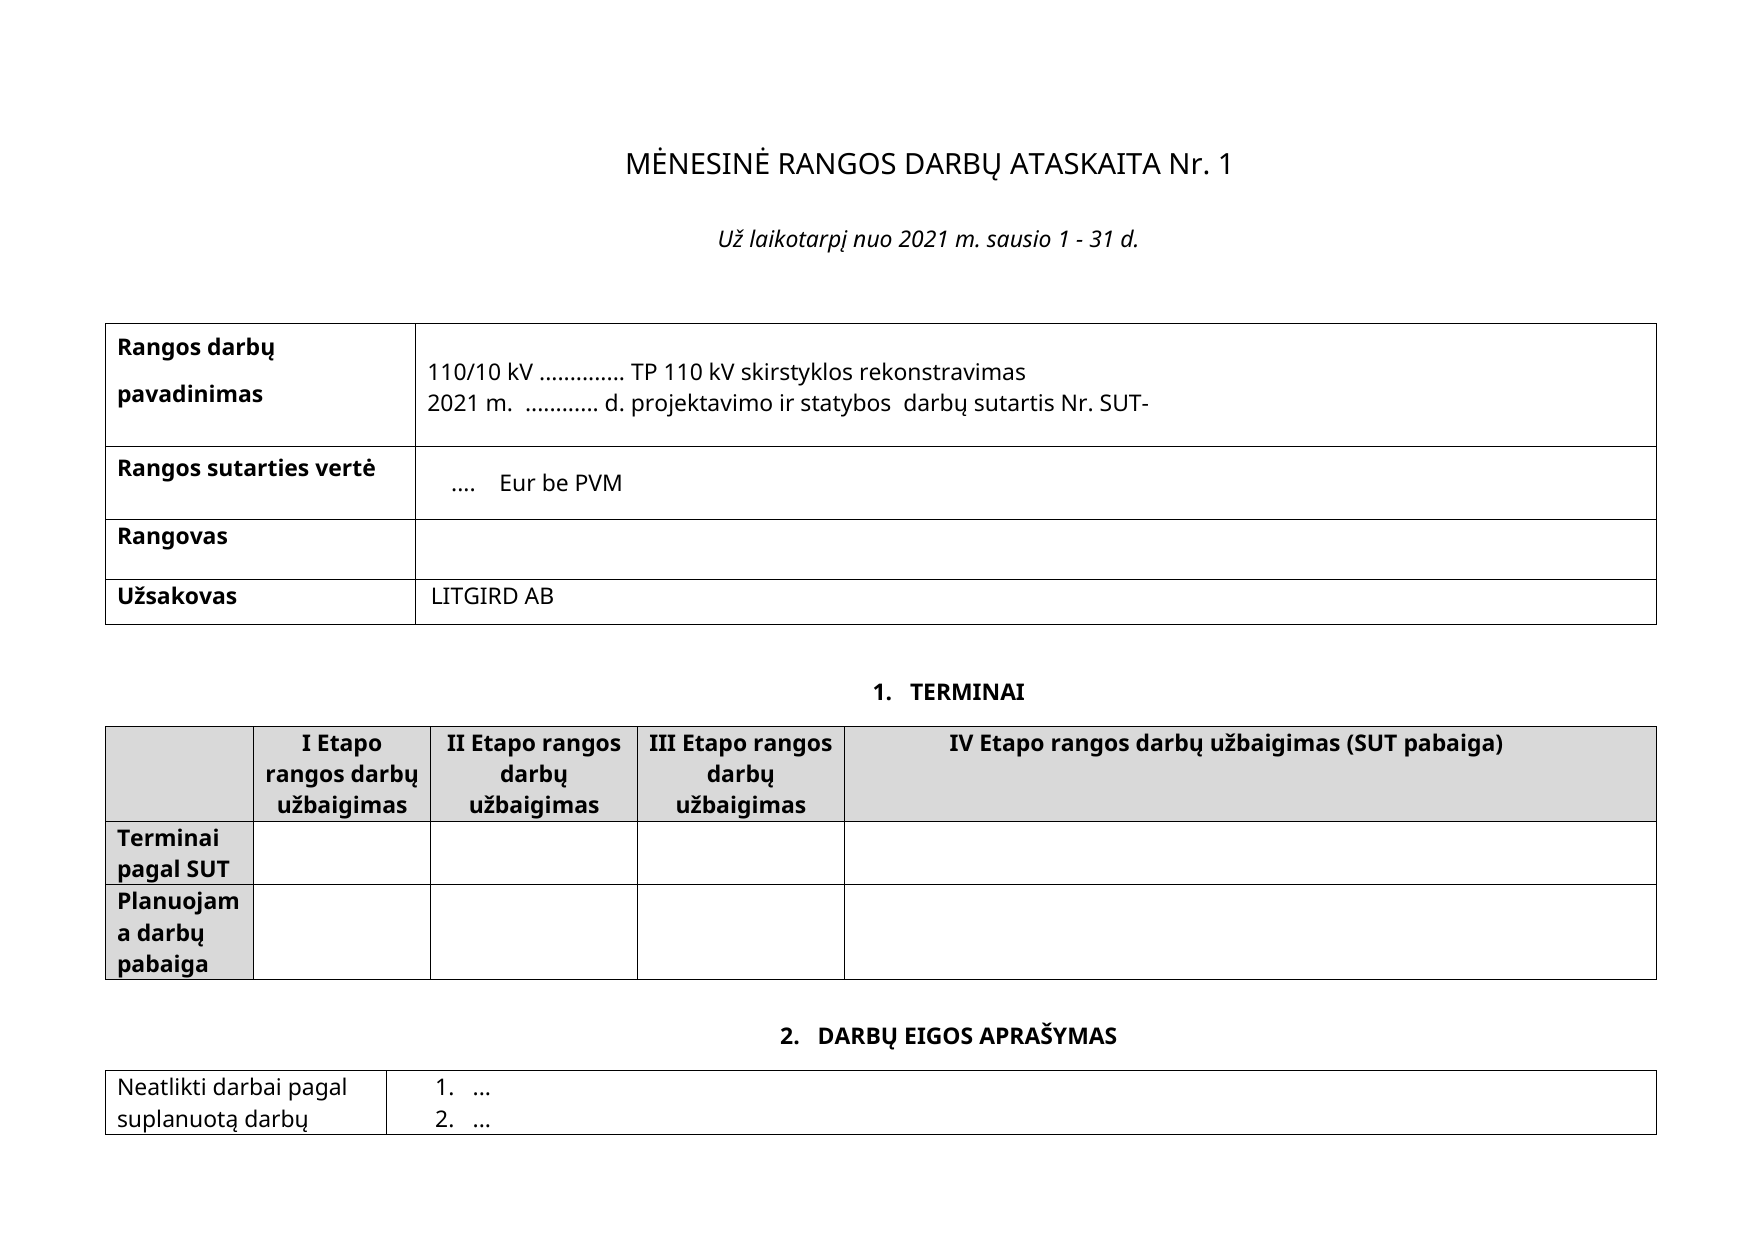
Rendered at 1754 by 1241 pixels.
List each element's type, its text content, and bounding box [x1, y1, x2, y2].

table_cell [254, 885, 430, 979]
table_cell [845, 885, 1656, 979]
list DARBŲ EIGOS APRAŠYMAS [187, 1020, 1710, 1051]
table_cell LITGIRD AB [416, 580, 1656, 624]
table_header IV Etapo rangos darbų užbaigimas (SUT pabaiga) [845, 727, 1656, 821]
table_cell Užsakovas [106, 580, 415, 624]
table_header I Etapo rangos darbų užbaigimas [254, 727, 430, 821]
table_header II Etapo rangos darbų užbaigimas [431, 727, 637, 821]
table_header ... ... ... [387, 1071, 1656, 1134]
text Už laikotarpį nuo 2021 m. sausio 1 - 31 d. [150, 222, 1710, 254]
table_cell [254, 822, 430, 884]
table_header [106, 1071, 386, 1134]
text MĖNESINĖ RANGOS DARBŲ ATASKAITA Nr. 1 [150, 143, 1710, 183]
list TERMINAI [187, 676, 1710, 707]
table_header Rangos darbų pavadinimas [106, 324, 415, 446]
table_cell [638, 822, 844, 884]
table_header 110/10 kV .............. TP 110 kV skirstyklos rekonstravimas 2021 m. ............ d. projektavimo ir statybos darbų sutartis Nr. SUT- [416, 324, 1656, 446]
table_cell [416, 520, 1656, 579]
table_cell [431, 822, 637, 884]
table_cell .... Eur be PVM [416, 447, 1656, 518]
table_header III Etapo rangos darbų užbaigimas [638, 727, 844, 821]
table_cell Rangovas [106, 520, 415, 579]
table_cell [845, 822, 1656, 884]
table_cell [431, 885, 637, 979]
table_cell Rangos sutarties vertė [106, 447, 415, 518]
table_cell [638, 885, 844, 979]
table_cell Terminai pagal SUT [106, 822, 253, 884]
table_header [106, 727, 253, 821]
table_cell Planuojama darbų pabaiga [106, 885, 253, 979]
